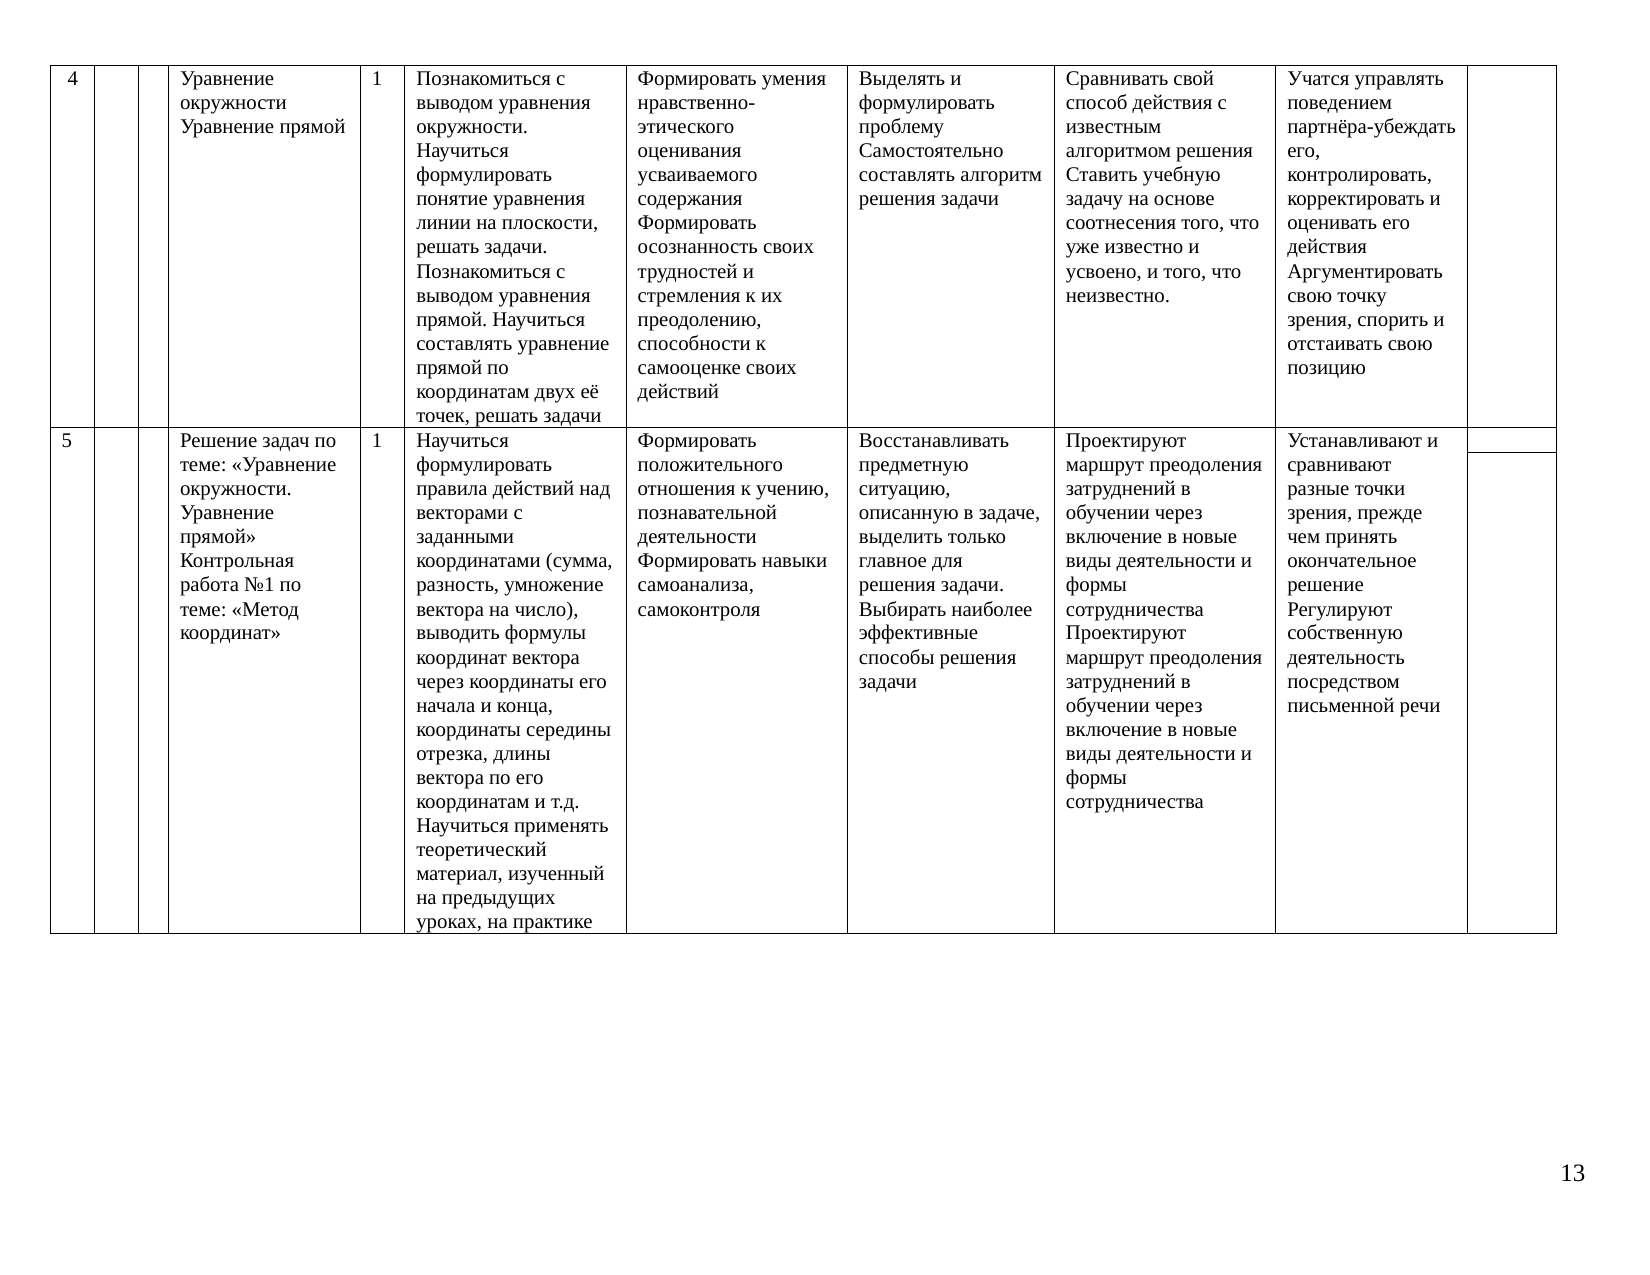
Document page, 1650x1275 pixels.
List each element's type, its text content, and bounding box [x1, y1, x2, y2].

table_cell Уравнение окружности Уравнение прямой [169, 66, 360, 427]
table_cell [95, 66, 138, 427]
table_cell Познакомиться с выводом уравнения окружности. Научиться формулировать понятие уравнения линии на плоскости, решать задачи. Познакомиться с выводом уравнения прямой. Научиться составлять уравнение прямой по координатам двух её точек, решать задачи [405, 66, 626, 427]
table_cell Выделять и формулировать проблему Самостоятельно составлять алгоритм решения задачи [848, 66, 1054, 427]
table_cell [95, 428, 138, 933]
table_cell Сравнивать свой способ действия с известным алгоритмом решения Ставить учебную задачу на основе соотнесения того, что уже известно и усвоено, и того, что неизвестно. [1055, 66, 1275, 427]
table_cell Учатся управлять поведением партнёра-убеждать его, контролировать, корректировать и оценивать его действия Аргументировать свою точку зрения, спорить и отстаивать свою позицию [1276, 66, 1467, 427]
table_cell [139, 428, 168, 933]
table_cell 4 [51, 66, 94, 427]
table_cell [1468, 428, 1556, 452]
table_cell Решение задач по теме: «Уравнение окружности. Уравнение прямой» Контрольная работа №1 по теме: «Метод координат» [169, 428, 360, 933]
table_cell 1 [361, 428, 404, 933]
table_cell 5 [51, 428, 94, 933]
table_cell Проектируют маршрут преодоления затруднений в обучении через включение в новые виды деятельности и формы сотрудничества Проектируют маршрут преодоления затруднений в обучении через включение в новые виды деятельности и формы сотрудничества [1055, 428, 1275, 933]
table_cell [1468, 453, 1556, 933]
table_cell [139, 66, 168, 427]
table_cell Формировать положительного отношения к учению, познавательной деятельности Формировать навыки самоанализа, самоконтроля [627, 428, 847, 933]
table_cell [1468, 66, 1556, 427]
table_cell Научиться формулировать правила действий над векторами с заданными координатами (сумма, разность, умножение вектора на число), выводить формулы координат вектора через координаты его начала и конца, координаты середины отрезка, длины вектора по его координатам и т.д. Научиться применять теоретический материал, изученный на предыдущих уроках, на практике [405, 428, 626, 933]
table_cell Устанавливают и сравнивают разные точки зрения, прежде чем принять окончательное решение Регулируют собственную деятельность посредством письменной речи [1276, 428, 1467, 933]
table_cell Восстанавливать предметную ситуацию, описанную в задаче, выделить только главное для решения задачи. Выбирать наиболее эффективные способы решения задачи [848, 428, 1054, 933]
table_cell 1 [361, 66, 404, 427]
table_cell Формировать умения нравственно-этического оценивания усваиваемого содержания Формировать осознанность своих трудностей и стремления к их преодолению, способности к самооценке своих действий [627, 66, 847, 427]
